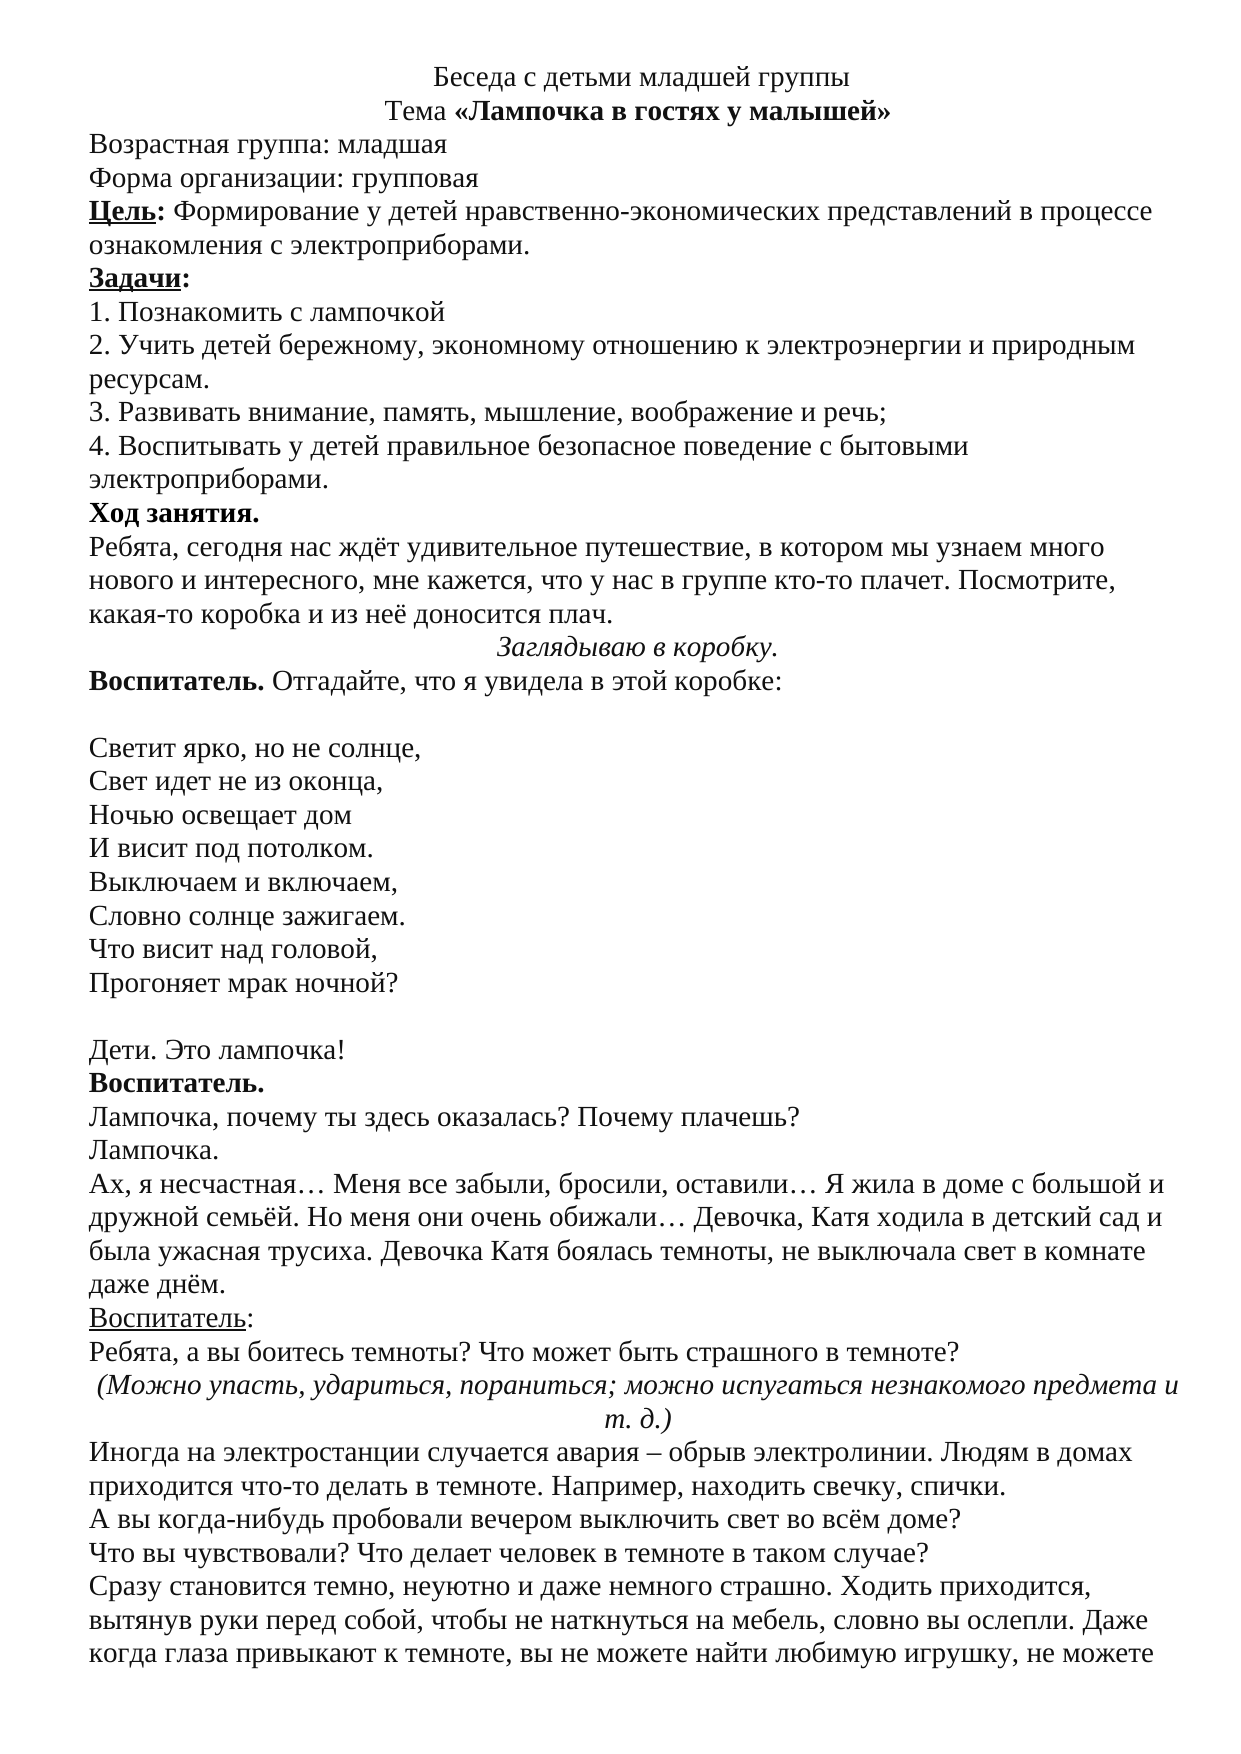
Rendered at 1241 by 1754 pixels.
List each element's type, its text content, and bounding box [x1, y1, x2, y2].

text Цель: Формирование у детей нравственно-экономических представлений в процессе ознакомления с электроприборами. [89, 193, 1187, 260]
text 2. Учить детей бережному, экономному отношению к электроэнергии и природным ресурсам. [89, 327, 1187, 394]
text Дети. Это лампочка! [89, 1032, 1187, 1065]
text Ах, я несчастная… Меня все забыли, бросили, оставили… Я жила в доме с большой и дружной семьёй. Но меня они очень обижали… Девочка, Катя ходила в детский сад и была ужасная трусиха. Девочка Катя боялась темноты, не выключала свет в комнате даже днём. [89, 1166, 1187, 1300]
text Воспитатель. Отгадайте, что я увидела в этой коробке: [89, 663, 1187, 696]
text Ход занятия. [89, 495, 1187, 529]
text Прогоняет мрак ночной? [89, 965, 1187, 998]
text Возрастная группа: младшая [89, 126, 1187, 160]
text 1. Познакомить с лампочкой [89, 294, 1187, 327]
text Лампочка. [89, 1132, 1187, 1166]
text Выключаем и включаем, [89, 864, 1187, 898]
text Задачи: [89, 260, 1187, 294]
text Беседа с детьми младшей группы [89, 59, 1187, 93]
text А вы когда-нибудь пробовали вечером выключить свет во всём доме? [89, 1501, 1187, 1535]
text Иногда на электростанции случается авария – обрыв электролинии. Людям в домах приходится что-то делать в темноте. Например, находить свечку, спички. [89, 1434, 1187, 1501]
text Ночью освещает дом [89, 797, 1187, 831]
text Воспитатель. [89, 1065, 1187, 1099]
text 3. Развивать внимание, память, мышление, воображение и речь; [89, 394, 1187, 428]
text Форма организации: групповая [89, 160, 1187, 193]
text 4. Воспитывать у детей правильное безопасное поведение с бытовыми электроприборами. [89, 428, 1187, 495]
text Тема «Лампочка в гостях у малышей» [89, 93, 1187, 126]
text Ребята, а вы боитесь темноты? Что может быть страшного в темноте? [89, 1334, 1187, 1367]
text Заглядываю в коробку. [89, 629, 1187, 663]
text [89, 1568, 1187, 1669]
text Что висит над головой, [89, 931, 1187, 965]
text Свет идет не из оконца, [89, 763, 1187, 797]
text Лампочка, почему ты здесь оказалась? Почему плачешь? [89, 1099, 1187, 1132]
text Воспитатель: [89, 1300, 1187, 1334]
text И висит под потолком. [89, 831, 1187, 864]
text Ребята, сегодня нас ждёт удивительное путешествие, в котором мы узнаем много нового и интересного, мне кажется, что у нас в группе кто-то плачет. Посмотрите, какая-то коробка и из неё доносится плач. [89, 529, 1187, 629]
text Светит ярко, но не солнце, [89, 730, 1187, 763]
text (Можно упасть, удариться, пораниться; можно испугаться незнакомого предмета и т. д.) [89, 1367, 1187, 1434]
text Словно солнце зажигаем. [89, 898, 1187, 931]
text Что вы чувствовали? Что делает человек в темноте в таком случае? [89, 1535, 1187, 1568]
